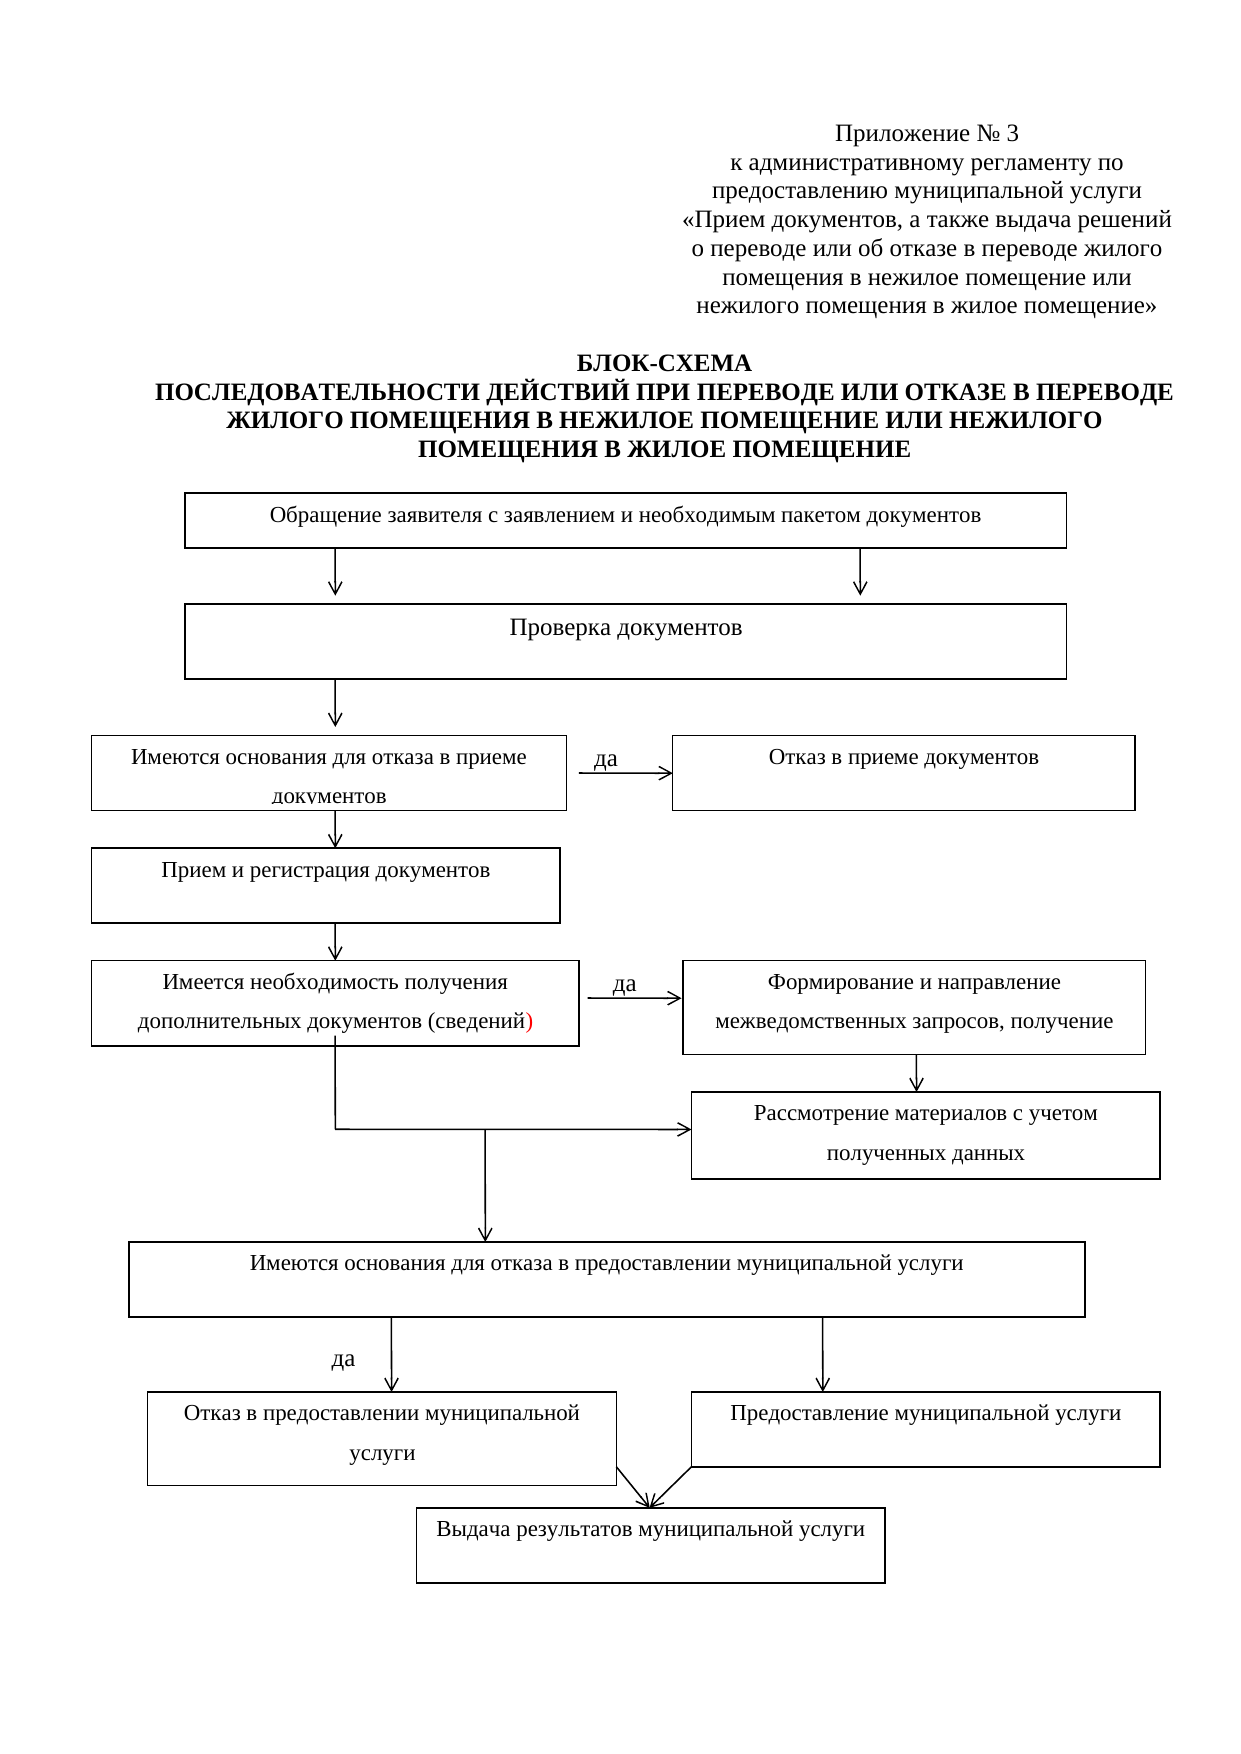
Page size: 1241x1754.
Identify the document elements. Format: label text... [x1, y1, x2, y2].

text к административному регламенту по предоставлению муниципальной услуги «Прием документов, а также выдача решений о переводе или об отказе в переводе жилого помещения в нежилое помещение или нежилого помещения в жилое помещение» [673, 147, 1181, 319]
text Приложение № 3 [673, 118, 1181, 147]
text ПОСЛЕДОВАТЕЛЬНОСТИ ДЕЙСТВИЙ ПРИ переводе или отказе в переводе жилого помещения в нежилое помещение или нежилого помещения в жилое помещение [148, 377, 1181, 463]
text БЛОК-СХЕМА [148, 348, 1181, 377]
